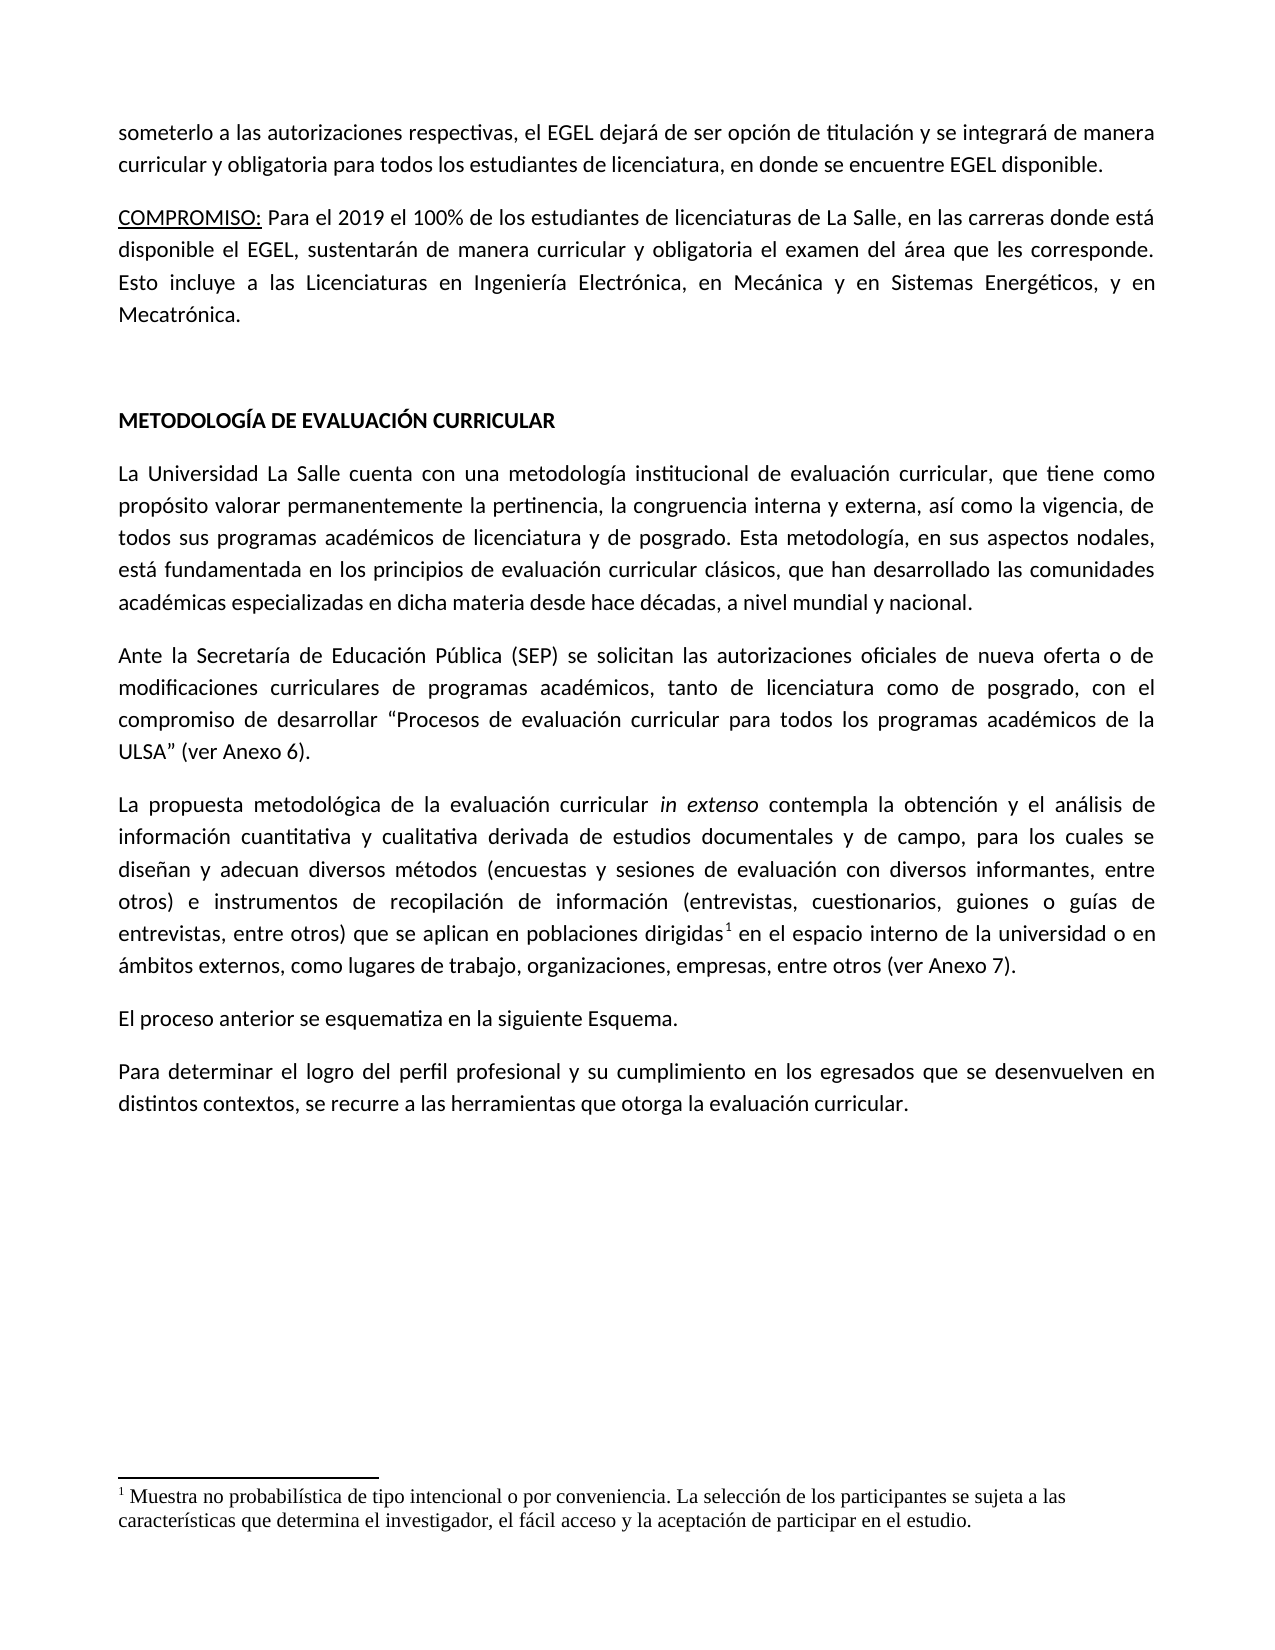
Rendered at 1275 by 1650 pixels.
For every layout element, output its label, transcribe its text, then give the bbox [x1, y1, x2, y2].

text La propuesta metodológica de la evaluación curricular in extenso contempla la obtención y el análisis de información cuantitativa y cualitativa derivada de estudios documentales y de campo, para los cuales se diseñan y adecuan diversos métodos (encuestas y sesiones de evaluación con diversos informantes, entre otros) e instrumentos de recopilación de información (entrevistas, cuestionarios, guiones o guías de entrevistas, entre otros) que se aplican en poblaciones dirigidas en el espacio interno de la universidad o en ámbitos externos, como lugares de trabajo, organizaciones, empresas, entre otros (ver Anexo 7). [118, 790, 1157, 979]
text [118, 118, 1157, 178]
text El proceso anterior se esquematiza en la siguiente Esquema. [118, 1004, 1157, 1032]
text METODOLOGÍA DE EVALUACIÓN CURRICULAR [118, 406, 1157, 434]
text La Universidad La Salle cuenta con una metodología institucional de evaluación curricular, que tiene como propósito valorar permanentemente la pertinencia, la congruencia interna y externa, así como la vigencia, de todos sus programas académicos de licenciatura y de posgrado. Esta metodología, en sus aspectos nodales, está fundamentada en los principios de evaluación curricular clásicos, que han desarrollado las comunidades académicas especializadas en dicha materia desde hace décadas, a nivel mundial y nacional. [118, 459, 1157, 616]
text COMPROMISO: Para el 2019 el 100% de los estudiantes de licenciaturas de La Salle, en las carreras donde está disponible el EGEL, sustentarán de manera curricular y obligatoria el examen del área que les corresponde. Esto incluye a las Licenciaturas en Ingeniería Electrónica, en Mecánica y en Sistemas Energéticos, y en Mecatrónica. [118, 203, 1157, 328]
text Ante la Secretaría de Educación Pública (SEP) se solicitan las autorizaciones oficiales de nueva oferta o de modificaciones curriculares de programas académicos, tanto de licenciatura como de posgrado, con el compromiso de desarrollar “Procesos de evaluación curricular para todos los programas académicos de la ULSA” (ver Anexo 6). [118, 641, 1157, 765]
text Para determinar el logro del perfil profesional y su cumplimiento en los egresados que se desenvuelven en distintos contextos, se recurre a las herramientas que otorga la evaluación curricular. [118, 1057, 1157, 1117]
